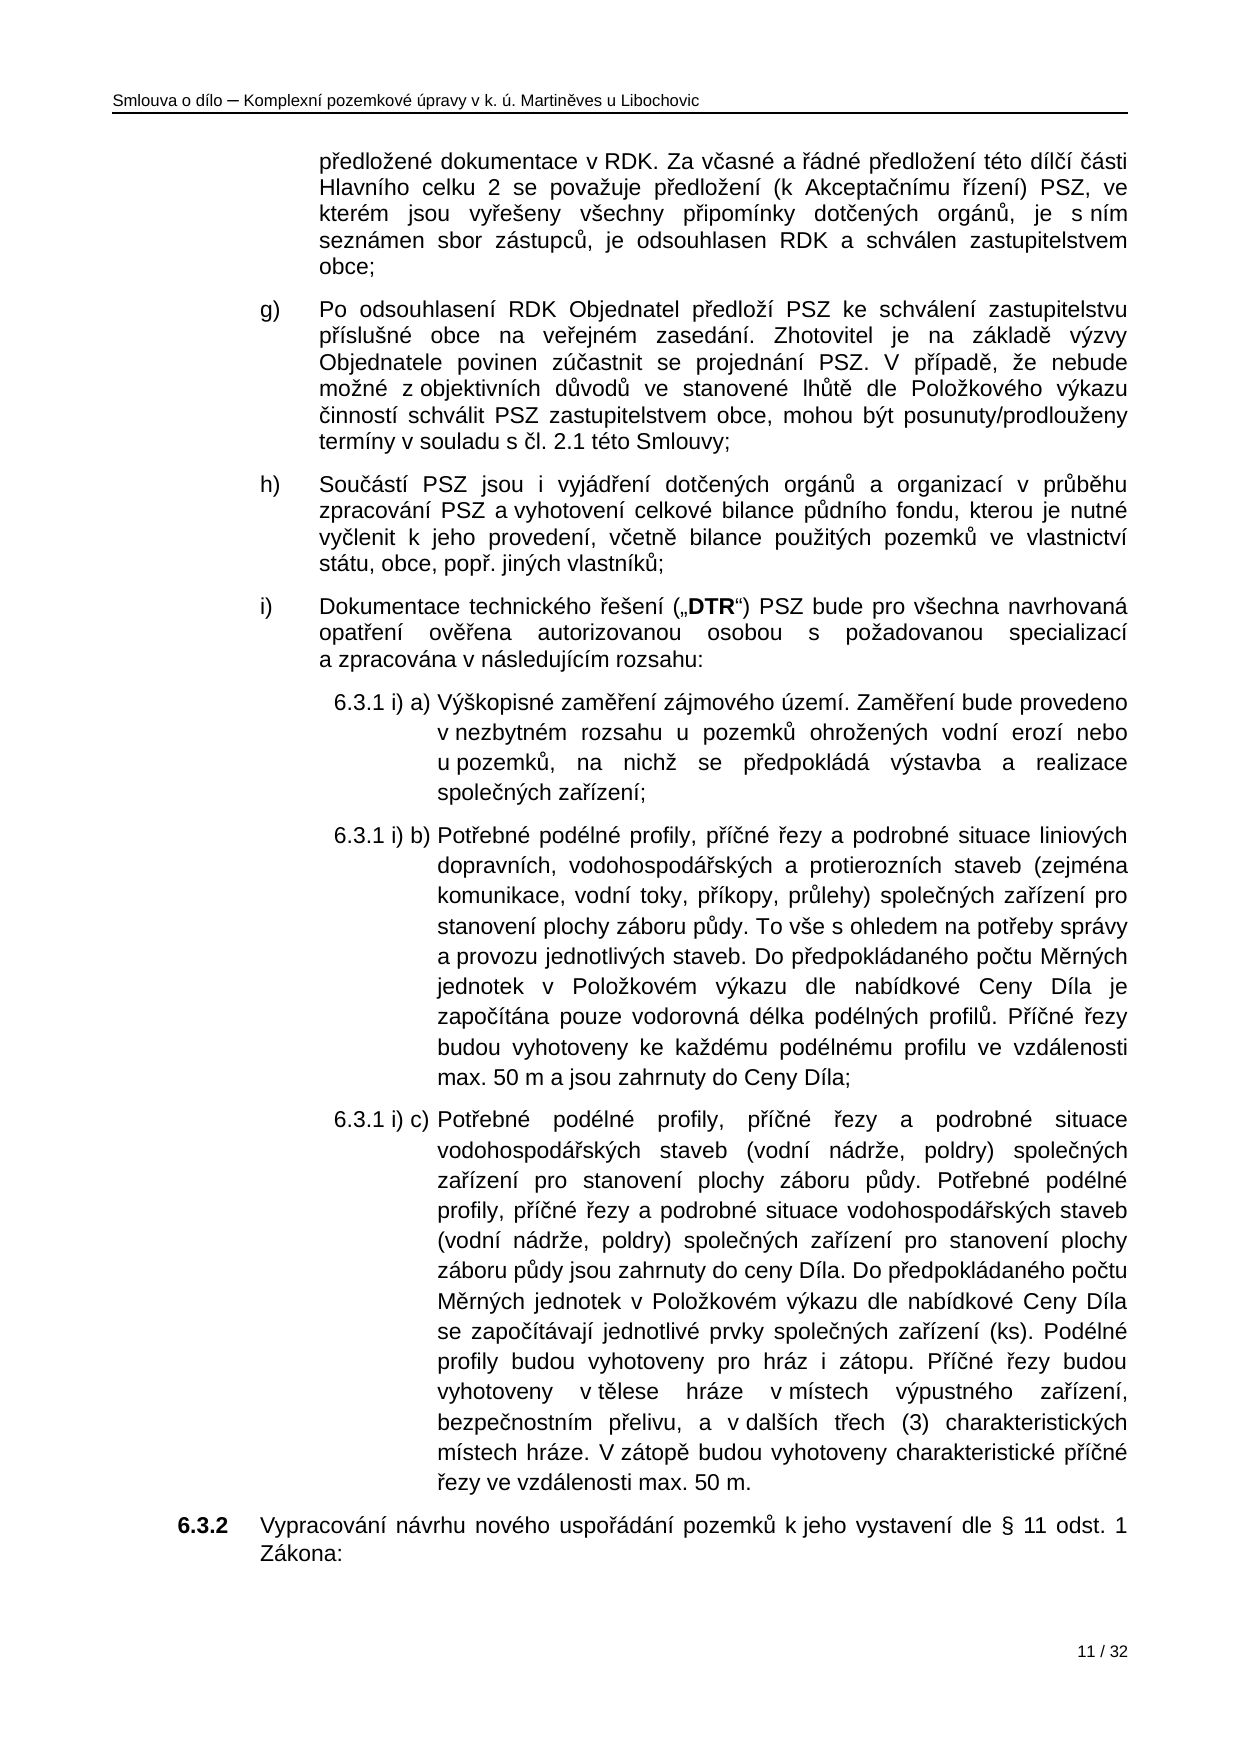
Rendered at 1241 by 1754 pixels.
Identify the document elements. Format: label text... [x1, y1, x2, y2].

list Výškopisné zaměření zájmového území. Zaměření bude provedeno v nezbytném rozsahu u pozemků ohrožených vodní erozí nebo u pozemků, na nichž se předpokládá výstavba a realizace společných zařízení; [334, 689, 1128, 806]
text Vypracování návrhu nového uspořádání pozemků k jeho vystavení dle § 11 odst. 1 Zákona: [177, 1512, 1128, 1566]
list Součástí PSZ jsou i vyjádření dotčených orgánů a organizací v průběhu zpracování PSZ a vyhotovení celkové bilance půdního fondu, kterou je nutné vyčlenit k jeho provedení, včetně bilance použitých pozemků ve vlastnictví státu, obce, popř. jiných vlastníků; [260, 471, 1128, 576]
list Po odsouhlasení RDK Objednatel předloží PSZ ke schválení zastupitelstvu příslušné obce na veřejném zasedání. Zhotovitel je na základě výzvy Objednatele povinen zúčastnit se projednání PSZ. V případě, že nebude možné z objektivních důvodů ve stanovené lhůtě dle Položkového výkazu činností schválit PSZ zastupitelstvem obce, mohou být posunuty/prodlouženy termíny v souladu s čl. 2.1 této Smlouvy; [260, 296, 1128, 454]
list Potřebné podélné profily, příčné řezy a podrobné situace liniových dopravních, vodohospodářských a protierozních staveb (zejména komunikace, vodní toky, příkopy, průlehy) společných zařízení pro stanovení plochy záboru půdy. To vše s ohledem na potřeby správy a provozu jednotlivých staveb. Do předpokládaného počtu Měrných jednotek v Položkovém výkazu dle nabídkové Ceny Díla je započítána pouze vodorovná délka podélných profilů. Příčné řezy budou vyhotoveny ke každému podélnému profilu ve vzdálenosti max. 50 m a jsou zahrnuty do Ceny Díla; [334, 822, 1128, 1090]
list Dokumentace technického řešení („DTR“) PSZ bude pro všechna navrhovaná opatření ověřena autorizovanou osobou s požadovanou specializací a zpracována v následujícím rozsahu: [260, 593, 1128, 672]
list Potřebné podélné profily, příčné řezy a podrobné situace vodohospodářských staveb (vodní nádrže, poldry) společných zařízení pro stanovení plochy záboru půdy. Potřebné podélné profily, příčné řezy a podrobné situace vodohospodářských staveb (vodní nádrže, poldry) společných zařízení pro stanovení plochy záboru půdy jsou zahrnuty do ceny Díla. Do předpokládaného počtu Měrných jednotek v Položkovém výkazu dle nabídkové Ceny Díla se započítávají jednotlivé prvky společných zařízení (ks). Podélné profily budou vyhotoveny pro hráz i zátopu. Příčné řezy budou vyhotoveny v tělese hráze v místech výpustného zařízení, bezpečnostním přelivu, a v dalších třech (3) charakteristických místech hráze. V zátopě budou vyhotoveny charakteristické příčné řezy ve vzdálenosti max. 50 m. [334, 1106, 1128, 1495]
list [260, 148, 1128, 279]
